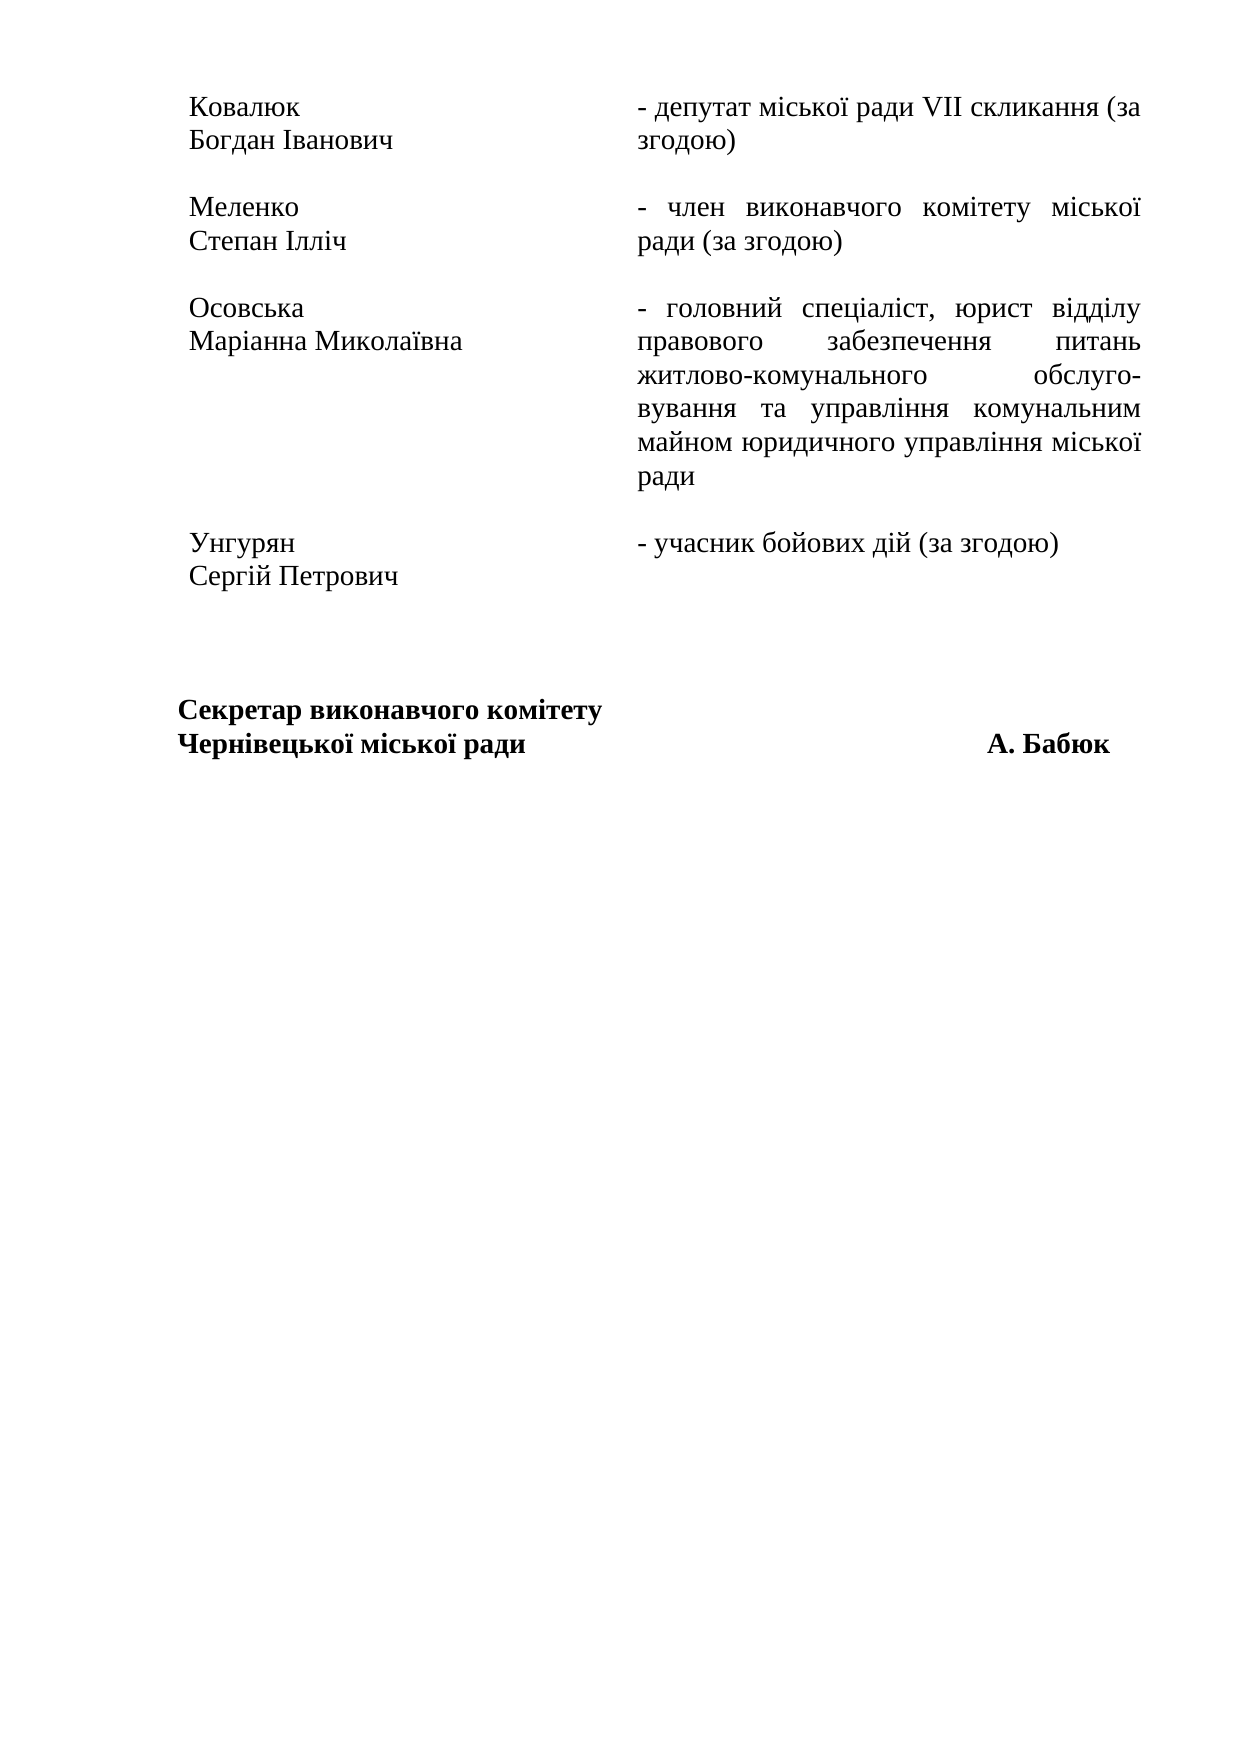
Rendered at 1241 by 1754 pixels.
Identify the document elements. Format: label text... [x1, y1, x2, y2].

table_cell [626, 156, 1153, 256]
text Чернівецької міської ради А. Бабюк [177, 726, 1152, 759]
table_cell - учасник бойових дій (за згодою) [626, 491, 1153, 592]
table_cell Меленко Степан Ілліч [177, 156, 626, 256]
table_cell Осовська Маріанна Миколаївна [177, 256, 626, 491]
table_cell - головний спеціаліст, юрист відділу правового забезпечення питань житлово-комунального обслуго-вування та управління комунальним майном юридичного управління міської ради [626, 256, 1153, 491]
table_cell Ковалюк Богдан Іванович [177, 89, 626, 156]
text Секретар виконавчого комітету [177, 692, 1152, 726]
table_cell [626, 89, 1153, 156]
table_cell Унгурян Сергій Петрович [177, 491, 626, 592]
